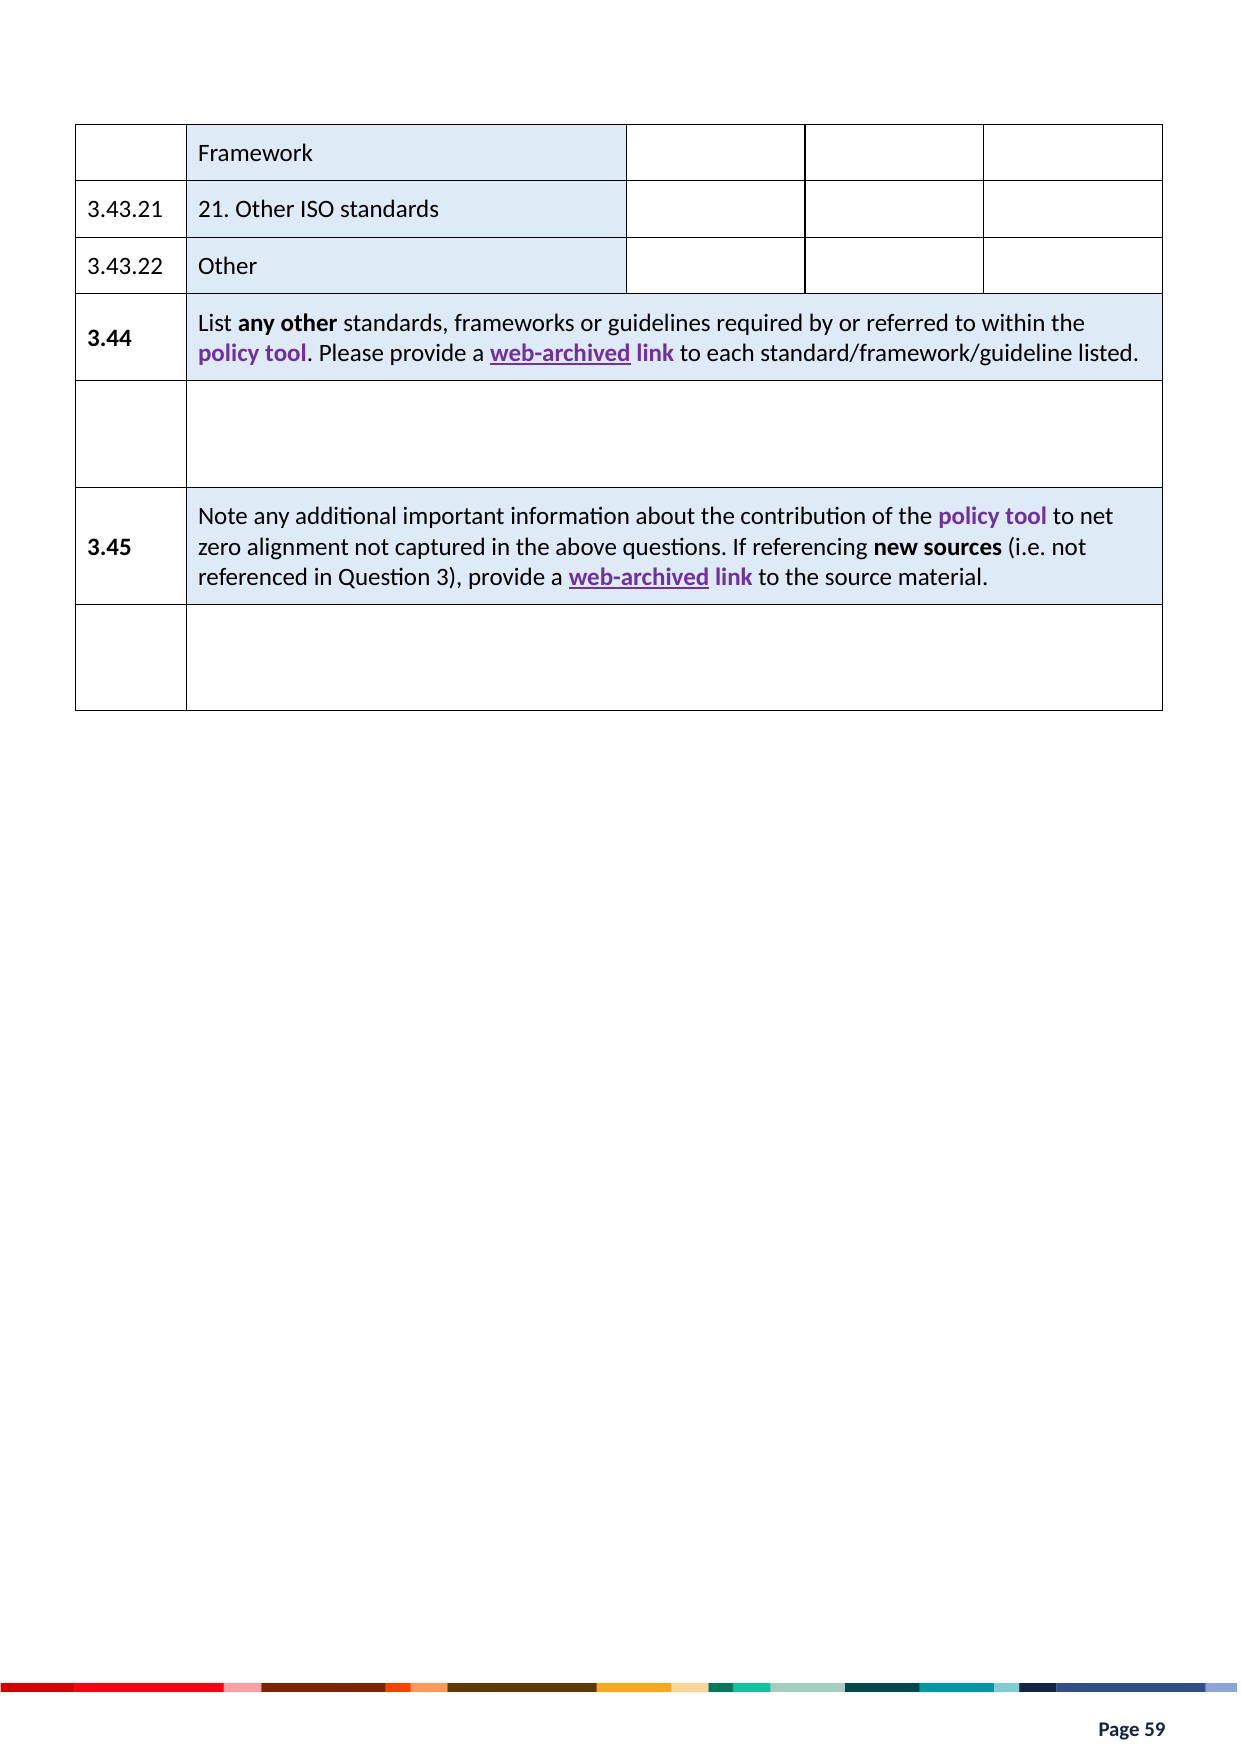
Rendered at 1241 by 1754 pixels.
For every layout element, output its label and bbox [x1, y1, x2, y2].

picture [0, 1683, 1236, 1692]
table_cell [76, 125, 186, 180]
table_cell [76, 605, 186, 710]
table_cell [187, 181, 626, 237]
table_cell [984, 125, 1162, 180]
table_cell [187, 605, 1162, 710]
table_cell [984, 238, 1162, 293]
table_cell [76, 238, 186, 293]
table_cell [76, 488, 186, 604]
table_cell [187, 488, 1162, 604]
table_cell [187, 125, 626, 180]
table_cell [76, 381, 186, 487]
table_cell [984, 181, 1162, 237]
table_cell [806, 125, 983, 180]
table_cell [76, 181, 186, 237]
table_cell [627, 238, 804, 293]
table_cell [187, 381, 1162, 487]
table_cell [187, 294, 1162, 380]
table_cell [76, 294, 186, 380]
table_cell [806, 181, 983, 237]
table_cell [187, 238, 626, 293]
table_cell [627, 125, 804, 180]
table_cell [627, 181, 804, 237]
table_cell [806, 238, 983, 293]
